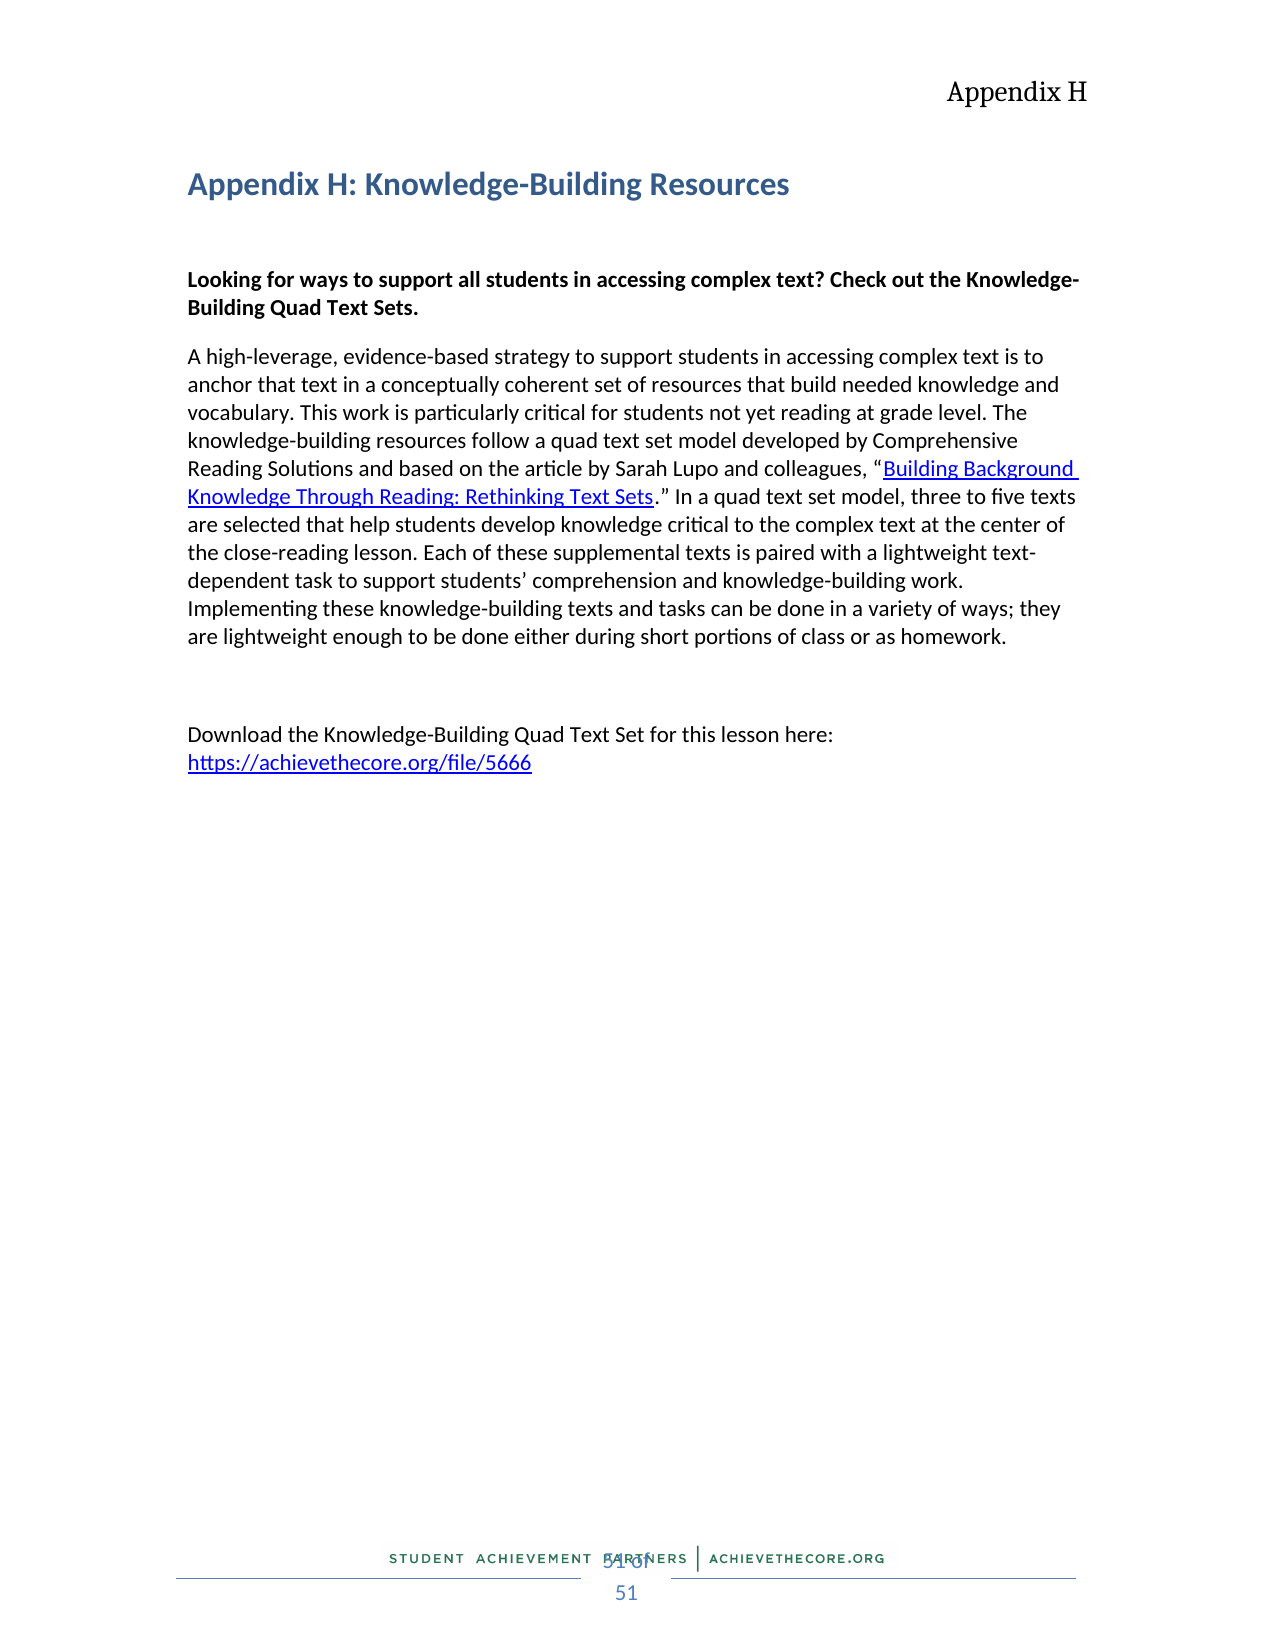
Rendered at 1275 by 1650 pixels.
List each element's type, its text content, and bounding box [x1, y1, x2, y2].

subtitle Appendix H: Knowledge-Building Resources [187, 162, 1087, 203]
picture [378, 1542, 897, 1575]
text https://achievethecore.org/file/5666 [187, 748, 1087, 776]
text Download the Knowledge-Building Quad Text Set for this lesson here: [187, 720, 1087, 748]
text Looking for ways to support all students in accessing complex text? Check out the Knowledge-Building Quad Text Sets. [187, 265, 1087, 321]
text A high-leverage, evidence-based strategy to support students in accessing complex text is to anchor that text in a conceptually coherent set of resources that build needed knowledge and vocabulary. This work is particularly critical for students not yet reading at grade level. The knowledge-building resources follow a quad text set model developed by Comprehensive Reading Solutions and based on the article by Sarah Lupo and colleagues, “Building Background Knowledge Through Reading: Rethinking Text Sets.” In a quad text set model, three to five texts are selected that help students develop knowledge critical to the complex text at the center of the close-reading lesson. Each of these supplemental texts is paired with a lightweight text-dependent task to support students’ comprehension and knowledge-building work. Implementing these knowledge-building texts and tasks can be done in a variety of ways; they are lightweight enough to be done either during short portions of class or as homework. [187, 342, 1087, 650]
